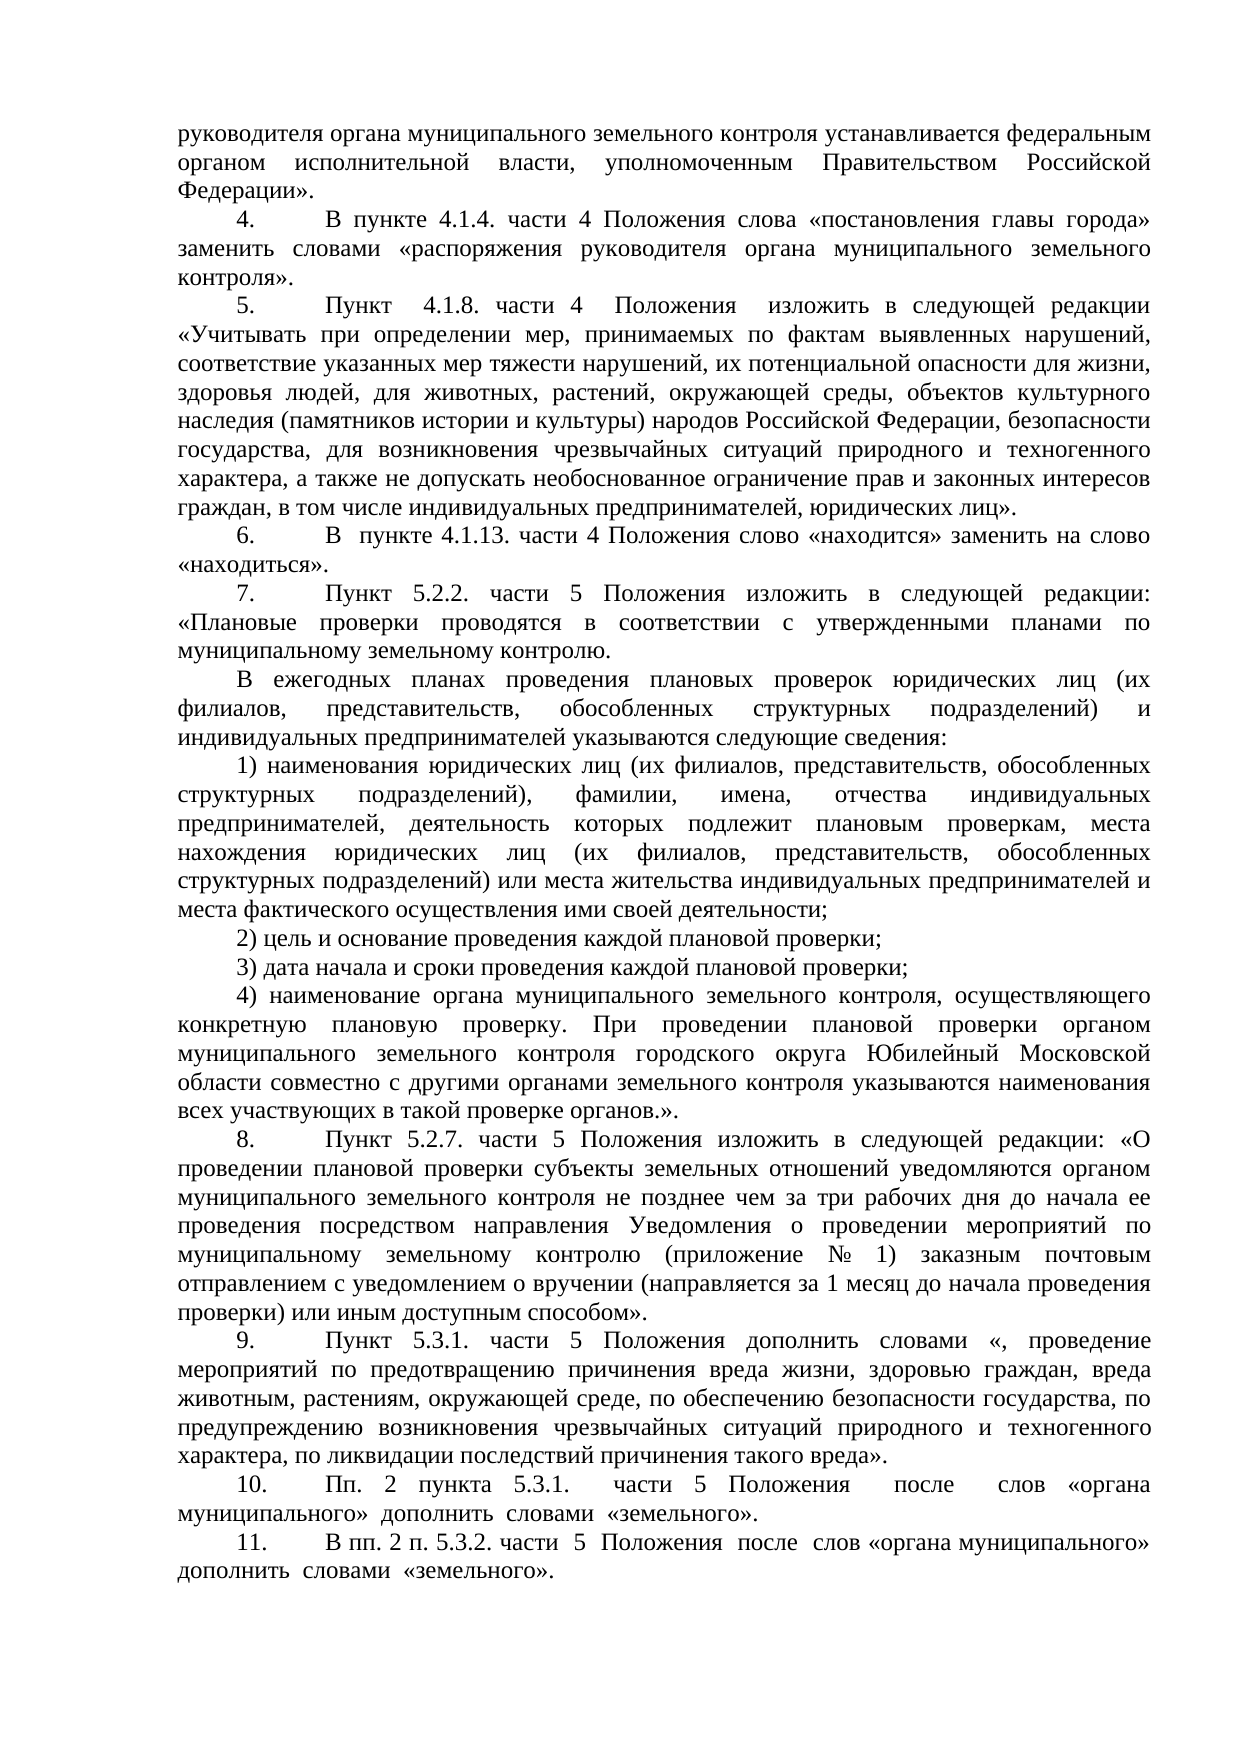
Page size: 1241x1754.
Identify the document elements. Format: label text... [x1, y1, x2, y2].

text 1) наименования юридических лиц (их филиалов, представительств, обособленных структурных подразделений), фамилии, имена, отчества индивидуальных предпринимателей, деятельность которых подлежит плановым проверкам, места нахождения юридических лиц (их филиалов, представительств, обособленных структурных подразделений) или места жительства индивидуальных предпринимателей и места фактического осуществления ими своей деятельности; [177, 751, 1152, 923]
list В пп. 2 п. 5.3.2. части 5 Положения после слов «органа муниципального» дополнить словами «земельного». [177, 1527, 1152, 1584]
list Пп. 2 пункта 5.3.1. части 5 Положения после слов «органа муниципального» дополнить словами «земельного». [177, 1469, 1152, 1527]
list Пункт 5.2.7. части 5 Положения изложить в следующей редакции: «О проведении плановой проверки субъекты земельных отношений уведомляются органом муниципального земельного контроля не позднее чем за три рабочих дня до начала ее проведения посредством направления Уведомления о проведении мероприятий по муниципальному земельному контролю (приложение № 1) заказным почтовым отправлением с уведомлением о вручении (направляется за 1 месяц до начала проведения проверки) или иным доступным способом». [177, 1124, 1152, 1326]
list В пункте 4.1.13. части 4 Положения слово «находится» заменить на слово «находиться». [177, 521, 1152, 578]
text В ежегодных планах проведения плановых проверок юридических лиц (их филиалов, представительств, обособленных структурных подразделений) и индивидуальных предпринимателей указываются следующие сведения: [177, 664, 1152, 751]
text 2) цель и основание проведения каждой плановой проверки; [177, 923, 1152, 952]
list Пункт 5.3.1. части 5 Положения дополнить словами «, проведение мероприятий по предотвращению причинения вреда жизни, здоровью граждан, вреда животным, растениям, окружающей среде, по обеспечению безопасности государства, по предупреждению возникновения чрезвычайных ситуаций природного и техногенного характера, по ликвидации последствий причинения такого вреда». [177, 1326, 1152, 1469]
list Пункт 4.1.8. части 4 Положения изложить в следующей редакции «Учитывать при определении мер, принимаемых по фактам выявленных нарушений, соответствие указанных мер тяжести нарушений, их потенциальной опасности для жизни, здоровья людей, для животных, растений, окружающей среды, объектов культурного наследия (памятников истории и культуры) народов Российской Федерации, безопасности государства, для возникновения чрезвычайных ситуаций природного и техногенного характера, а также не допускать необоснованное ограничение прав и законных интересов граждан, в том числе индивидуальных предпринимателей, юридических лиц». [177, 291, 1152, 521]
list В пункте 4.1.4. части 4 Положения слова «постановления главы города» заменить словами «распоряжения руководителя органа муниципального земельного контроля». [177, 204, 1152, 291]
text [177, 118, 1152, 204]
list Пункт 5.2.2. части 5 Положения изложить в следующей редакции: «Плановые проверки проводятся в соответствии с утвержденными планами по муниципальному земельному контролю. [177, 578, 1152, 664]
text 4) наименование органа муниципального земельного контроля, осуществляющего конкретную плановую проверку. При проведении плановой проверки органом муниципального земельного контроля городского округа Юбилейный Московской области совместно с другими органами земельного контроля указываются наименования всех участвующих в такой проверке органов.». [177, 981, 1152, 1124]
text 3) дата начала и сроки проведения каждой плановой проверки; [177, 952, 1152, 981]
